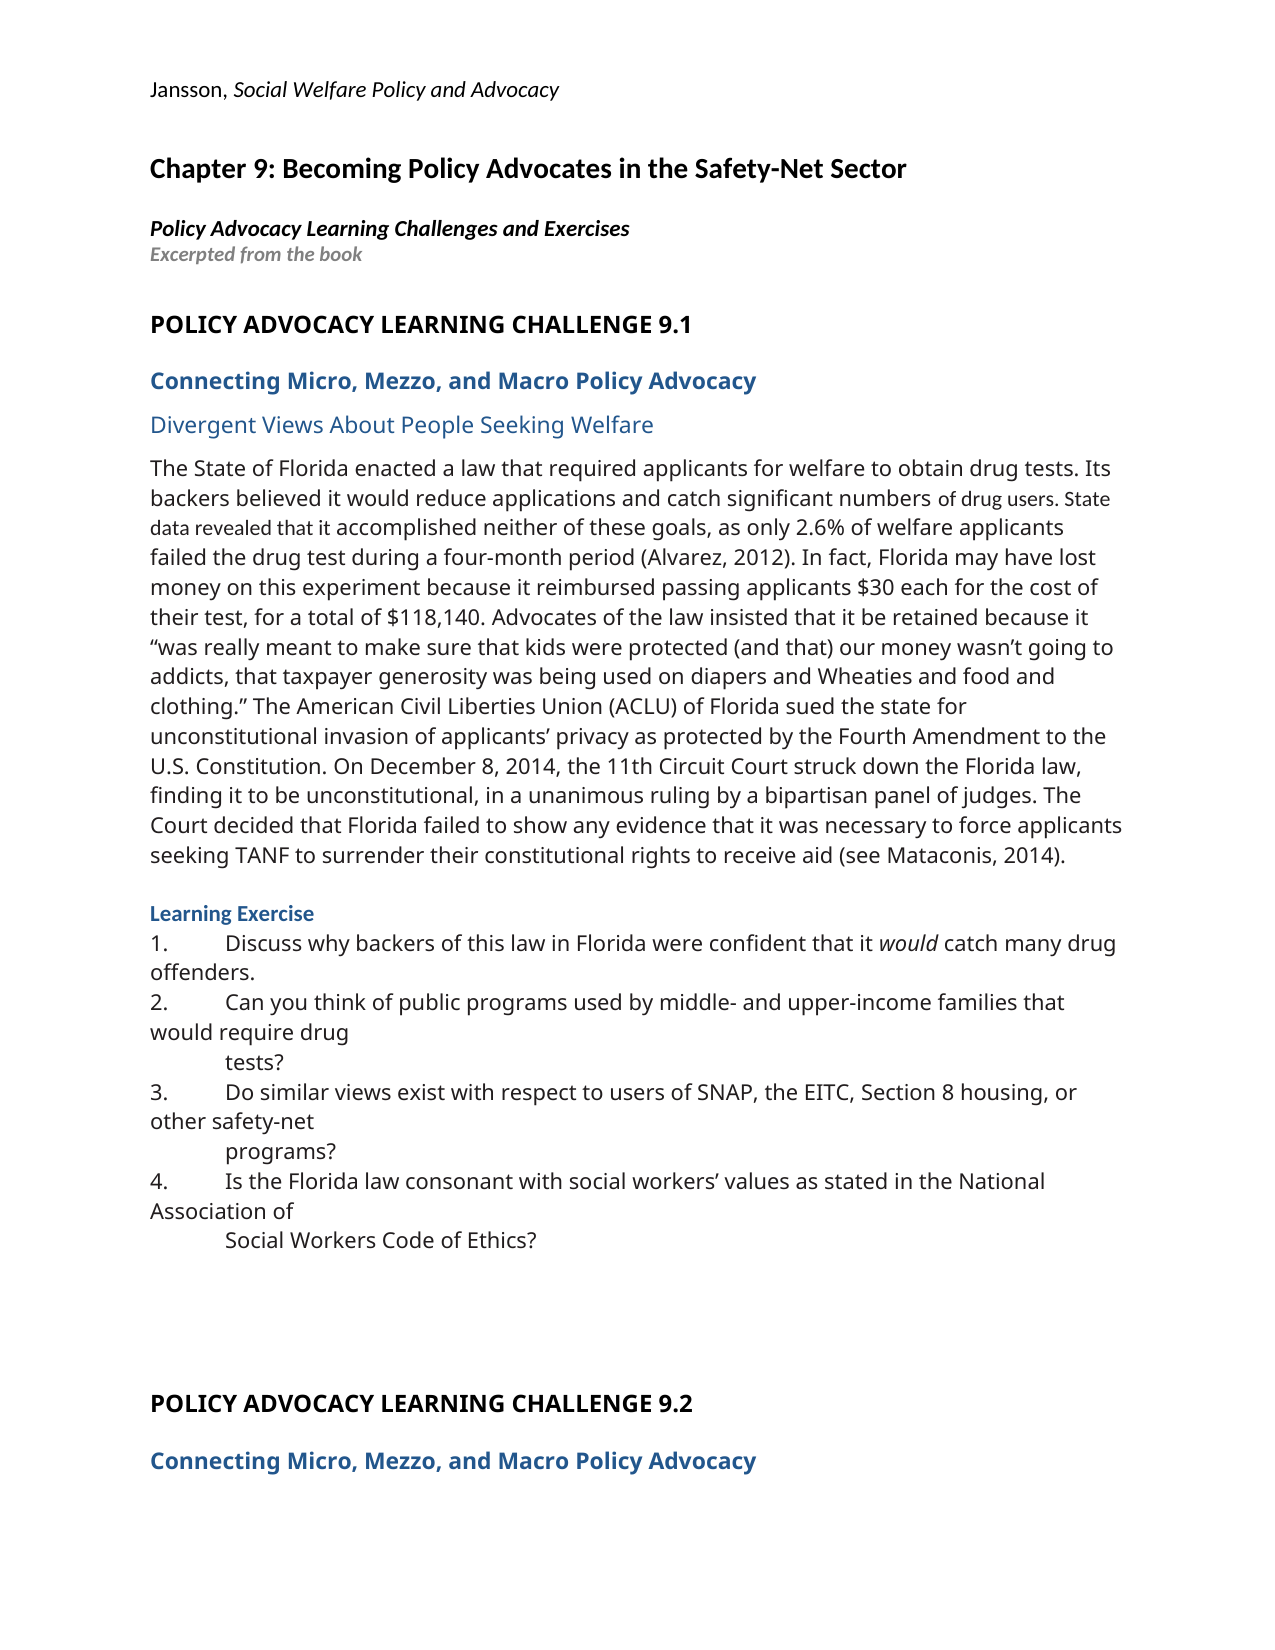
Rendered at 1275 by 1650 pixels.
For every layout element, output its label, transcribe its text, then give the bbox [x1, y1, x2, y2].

text Policy Advocacy Learning Challenges and Exercises [150, 214, 1125, 242]
list Do similar views exist with respect to users of SNAP, the EITC, Section 8 housing, or other safety-net [150, 1077, 1125, 1136]
list Discuss why backers of this law in Florida were confident that it would catch many drug offenders. [150, 928, 1125, 987]
list Can you think of public programs used by middle- and upper-income families that would require drug [150, 987, 1125, 1047]
text Learning Exercise [150, 899, 1125, 928]
text Connecting Micro, Mezzo, and Macro Policy Advocacy [150, 365, 1125, 396]
text tests? [150, 1047, 1125, 1077]
text Divergent Views About People Seeking Welfare [150, 409, 1125, 440]
text programs? [150, 1136, 1125, 1166]
text POLICY ADVOCACY LEARNING CHALLENGE 9.2 [150, 1387, 1125, 1419]
list Social Workers Code of Ethics? [150, 1226, 1125, 1255]
text Connecting Micro, Mezzo, and Macro Policy Advocacy [150, 1444, 1125, 1476]
text Excerpted from the book [150, 242, 1125, 267]
text Chapter 9: Becoming Policy Advocates in the Safety-Net Sector [150, 150, 1125, 186]
text The State of Florida enacted a law that required applicants for welfare to obtain drug tests. Its backers believed it would reduce applications and catch significant numbers of drug users. State data revealed that it accomplished neither of these goals, as only 2.6% of welfare applicants failed the drug test during a four-month period (Alvarez, 2012). In fact, Florida may have lost money on this experiment because it reimbursed passing applicants $30 each for the cost of their test, for a total of $118,140. Advocates of the law insisted that it be retained because it “was really meant to make sure that kids were protected (and that) our money wasn’t going to addicts, that taxpayer generosity was being used on diapers and Wheaties and food and clothing.” The American Civil Liberties Union (ACLU) of Florida sued the state for unconstitutional invasion of applicants’ privacy as protected by the Fourth Amendment to the U.S. Constitution. On December 8, 2014, the 11th Circuit Court struck down the Florida law, finding it to be unconstitutional, in a unanimous ruling by a bipartisan panel of judges. The Court decided that Florida failed to show any evidence that it was necessary to force applicants seeking TANF to surrender their constitutional rights to receive aid (see Mataconis, 2014). [150, 453, 1125, 870]
text POLICY ADVOCACY LEARNING CHALLENGE 9.1 [150, 308, 1125, 340]
list Is the Florida law consonant with social workers’ values as stated in the National Association of [150, 1166, 1125, 1226]
